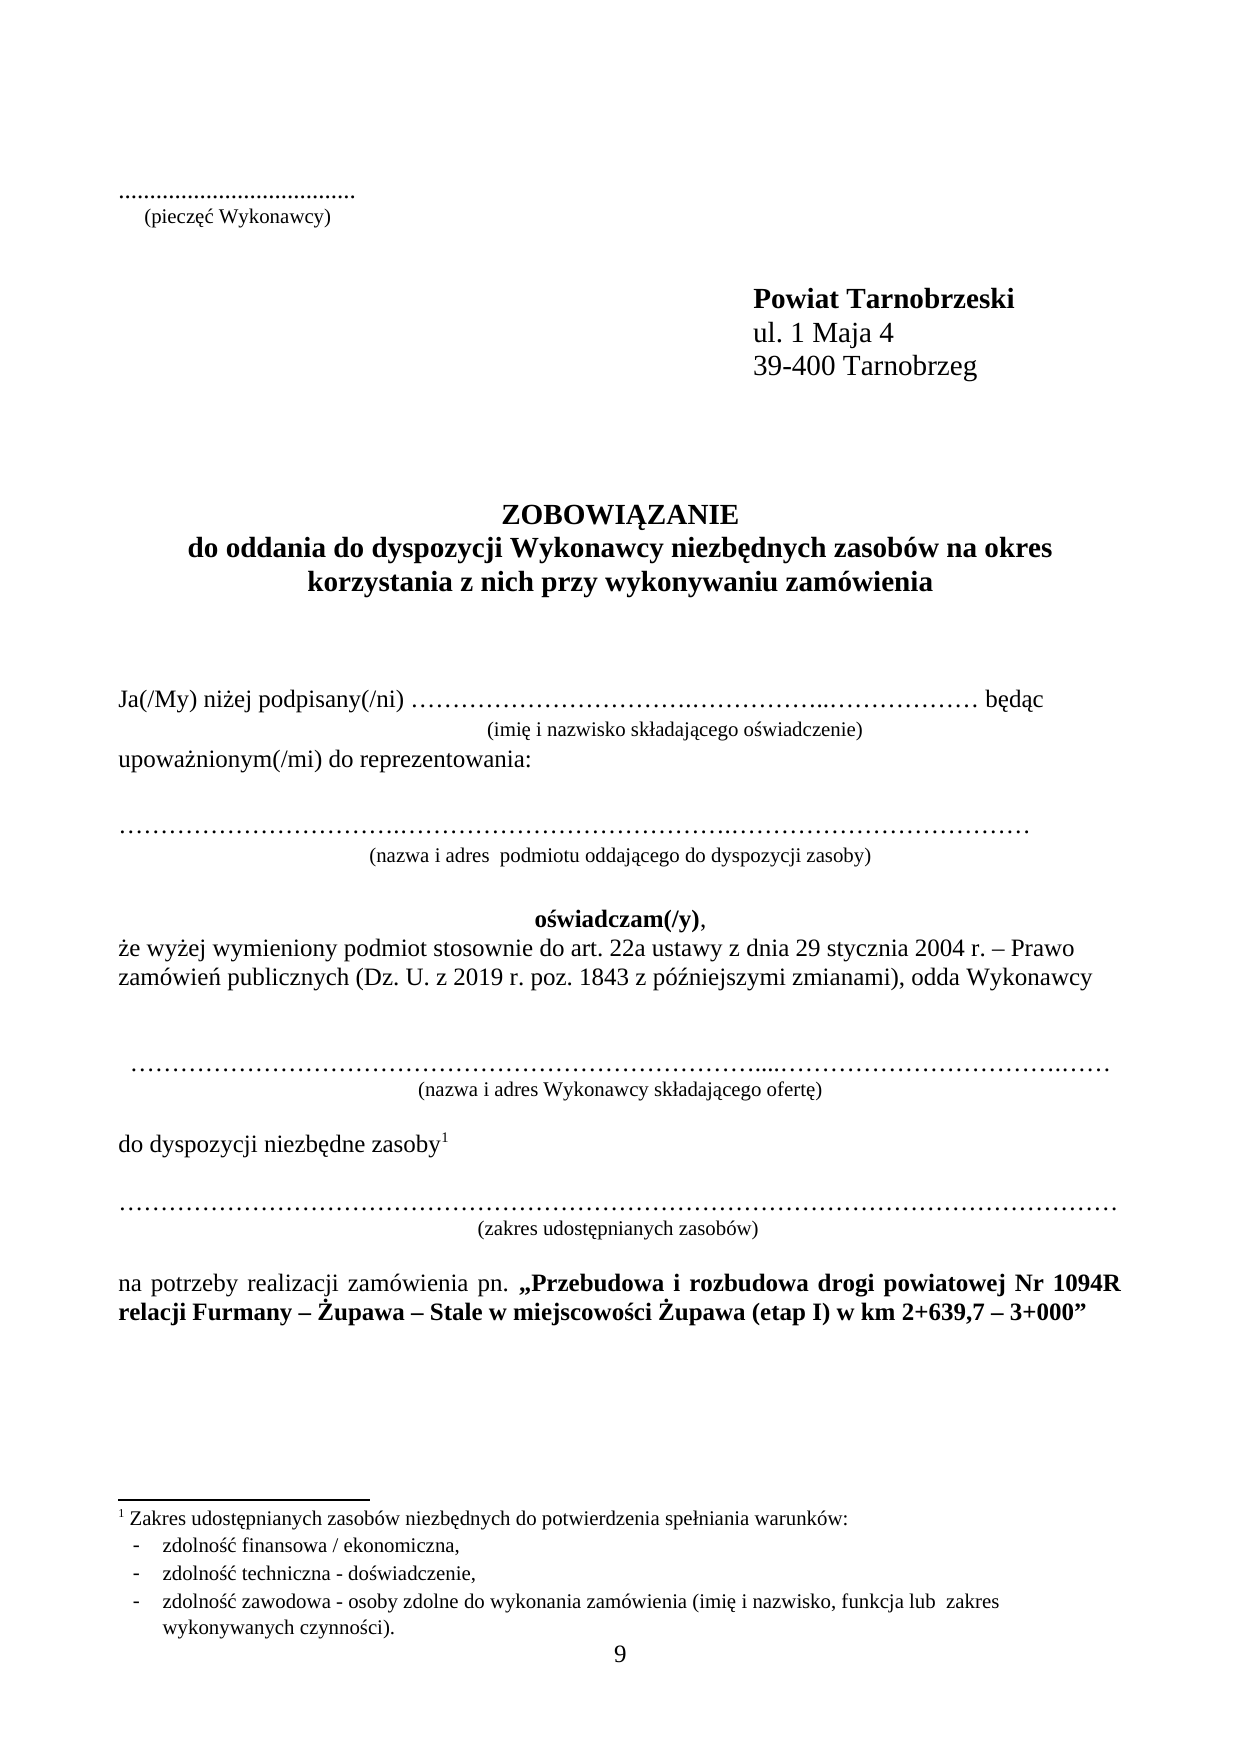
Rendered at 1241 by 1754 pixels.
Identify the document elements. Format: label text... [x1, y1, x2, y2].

text (pieczęć Wykonawcy) [118, 204, 1122, 228]
text do dyspozycji niezbędne zasoby [118, 1129, 1122, 1158]
text na potrzeby realizacji zamówienia pn. „Przebudowa i rozbudowa drogi powiatowej Nr 1094R relacji Furmany – Żupawa – Stale w miejscowości Żupawa (etap I) w km 2+639,7 – 3+000” [118, 1268, 1122, 1326]
text Powiat Tarnobrzeski [339, 281, 1122, 315]
text ………………………………………………………………………………………………………… [118, 1187, 1122, 1216]
text (nazwa i adres podmiotu oddającego do dyspozycji zasoby) [118, 843, 1122, 867]
text …………………………….………………………………….……………………………… [118, 810, 1122, 839]
text (imię i nazwisko składającego oświadczenie) [413, 717, 1122, 741]
text oświadczam(/y), [118, 904, 1122, 933]
text (zakres udostępnianych zasobów) [118, 1216, 1122, 1240]
text 39-400 Tarnobrzeg [753, 348, 1122, 382]
text ...................................... [118, 176, 1122, 204]
text ul. 1 Maja 4 [753, 315, 1122, 348]
text że wyżej wymieniony podmiot stosownie do art. 22a ustawy z dnia 29 stycznia 2004 r. – Prawo zamówień publicznych (Dz. U. z 2019 r. poz. 1843 z późniejszymi zmianami), odda Wykonawcy [118, 933, 1122, 990]
text upoważnionym(/mi) do reprezentowania: [118, 744, 1122, 773]
text Ja(/My) niżej podpisany(/ni) …………………………….……………..……………… będąc [118, 684, 1122, 712]
text …………………………………………………………………....…………………………….…… [118, 1048, 1122, 1077]
text ZOBOWIĄZANIE [118, 497, 1122, 530]
text do oddania do dyspozycji Wykonawcy niezbędnych zasobów na okres korzystania z nich przy wykonywaniu zamówienia [118, 530, 1122, 597]
text (nazwa i adres Wykonawcy składającego ofertę) [118, 1077, 1122, 1101]
